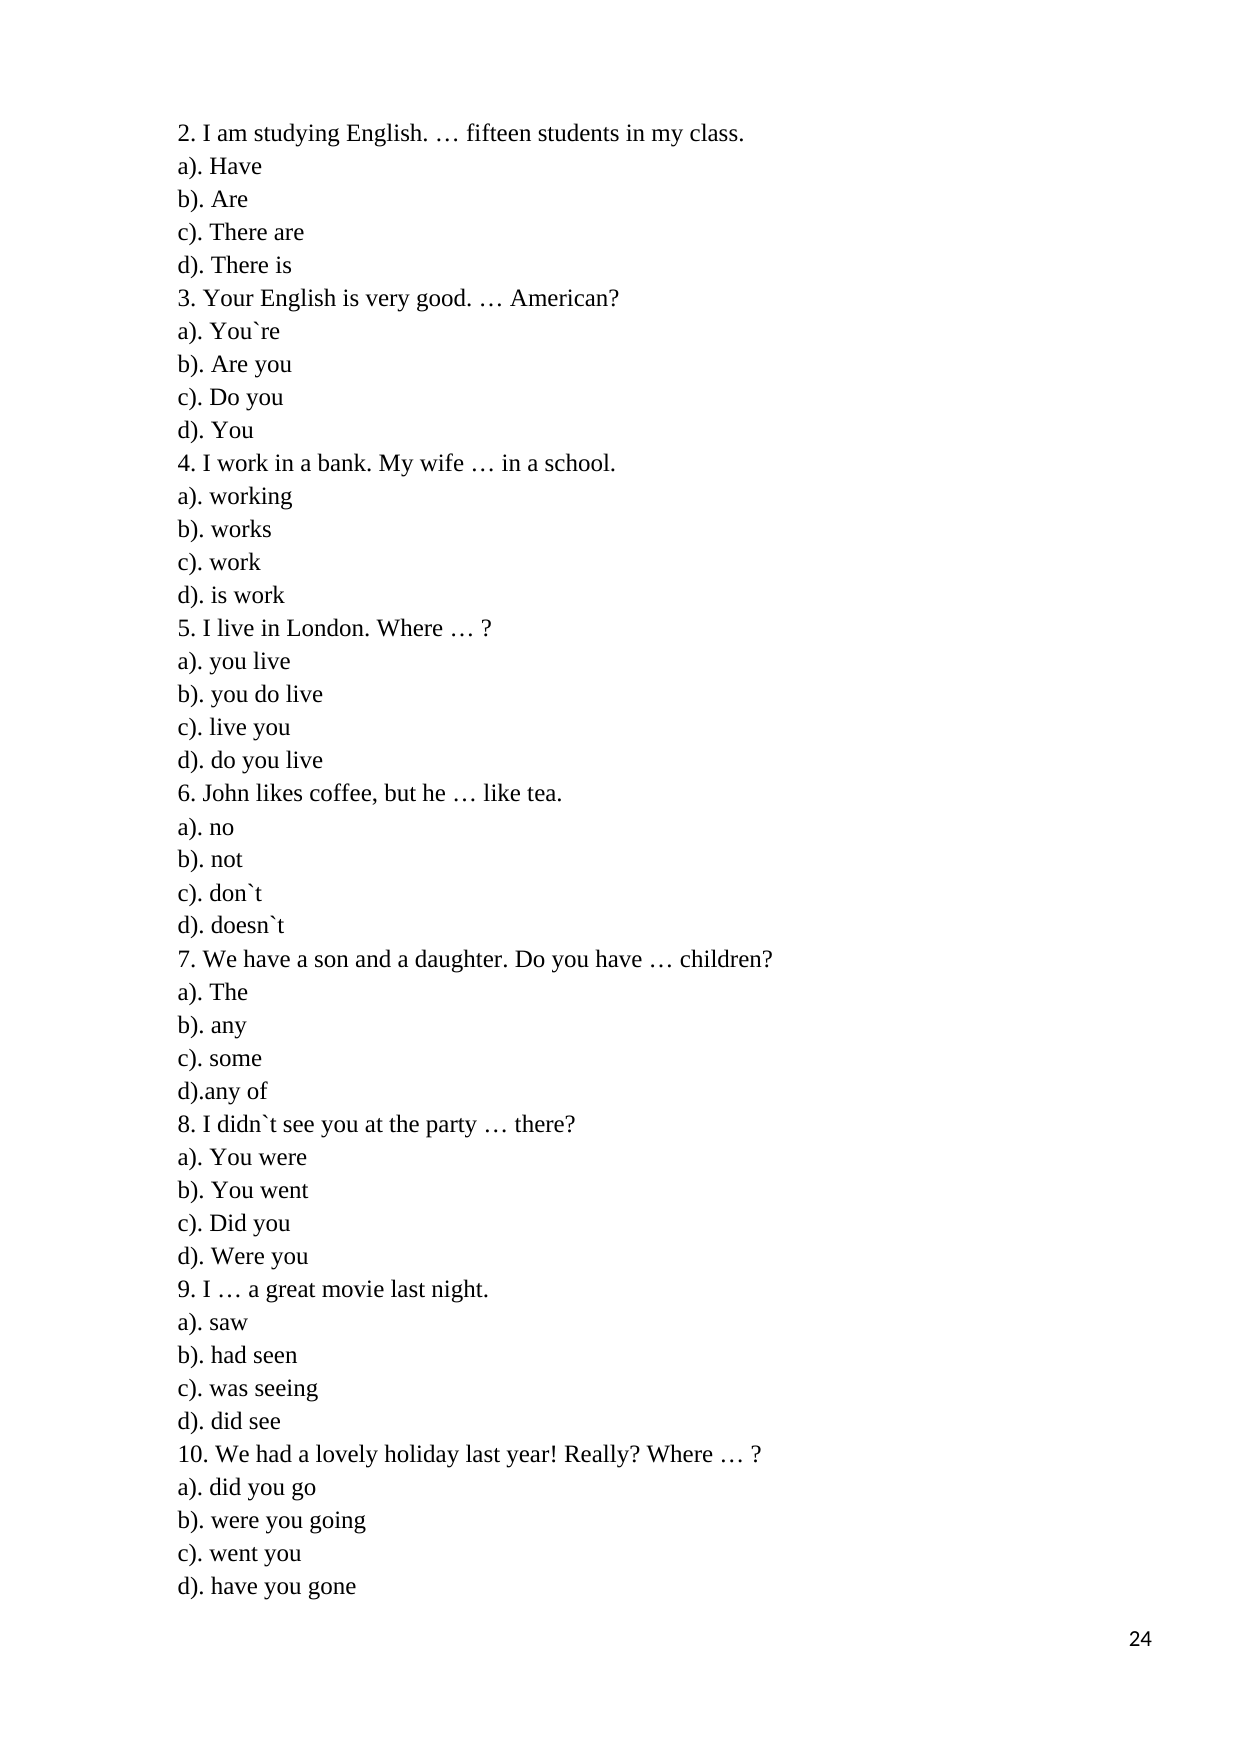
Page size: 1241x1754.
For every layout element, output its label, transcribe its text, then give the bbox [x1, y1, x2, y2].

text 6. John likes coffee, but he … like tea. [177, 778, 1152, 807]
text 8. I didn`t see you at the party … there? [177, 1109, 1152, 1137]
text b). works [177, 514, 1152, 543]
text 5. I live in London. Where … ? [177, 613, 1152, 642]
text a). working [177, 481, 1152, 510]
text d). did see [177, 1406, 1152, 1435]
text 10. We had a lovely holiday last year! Really? Where … ? [177, 1439, 1152, 1468]
text c). Did you [177, 1208, 1152, 1237]
text a). You`re [177, 316, 1152, 345]
text 4. I work in a bank. My wife … in a school. [177, 448, 1152, 477]
text 7. We have a son and a daughter. Do you have … children? [177, 944, 1152, 972]
text a). The [177, 977, 1152, 1005]
text a). you live [177, 646, 1152, 675]
text b). You went [177, 1175, 1152, 1203]
text d). There is [177, 250, 1152, 279]
text 3. Your English is very good. … American? [177, 283, 1152, 312]
text b). were you going [177, 1505, 1152, 1534]
text c). went you [177, 1538, 1152, 1567]
text a). saw [177, 1307, 1152, 1336]
text c). was seeing [177, 1373, 1152, 1402]
text b). had seen [177, 1340, 1152, 1369]
text c). some [177, 1043, 1152, 1071]
text d). is work [177, 580, 1152, 609]
text a). Have [177, 151, 1152, 180]
text c). Do you [177, 382, 1152, 411]
text d). doesn`t [177, 911, 1152, 939]
text b). any [177, 1010, 1152, 1038]
text d). You [177, 415, 1152, 444]
text b). Are [177, 184, 1152, 213]
text 2. I am studying English. … fifteen students in my class. [177, 118, 1152, 147]
text d). Were you [177, 1241, 1152, 1269]
text c). work [177, 547, 1152, 576]
text d). have you gone [177, 1571, 1152, 1600]
text b). Are you [177, 349, 1152, 378]
text a). no [177, 812, 1152, 840]
text b). not [177, 844, 1152, 873]
text 9. I … a great movie last night. [177, 1274, 1152, 1303]
text b). you do live [177, 679, 1152, 708]
text c). There are [177, 217, 1152, 246]
text a). did you go [177, 1472, 1152, 1501]
text c). don`t [177, 878, 1152, 906]
text d). do you live [177, 746, 1152, 774]
text c). live you [177, 712, 1152, 741]
text d).any of [177, 1076, 1152, 1104]
text a). You were [177, 1142, 1152, 1171]
